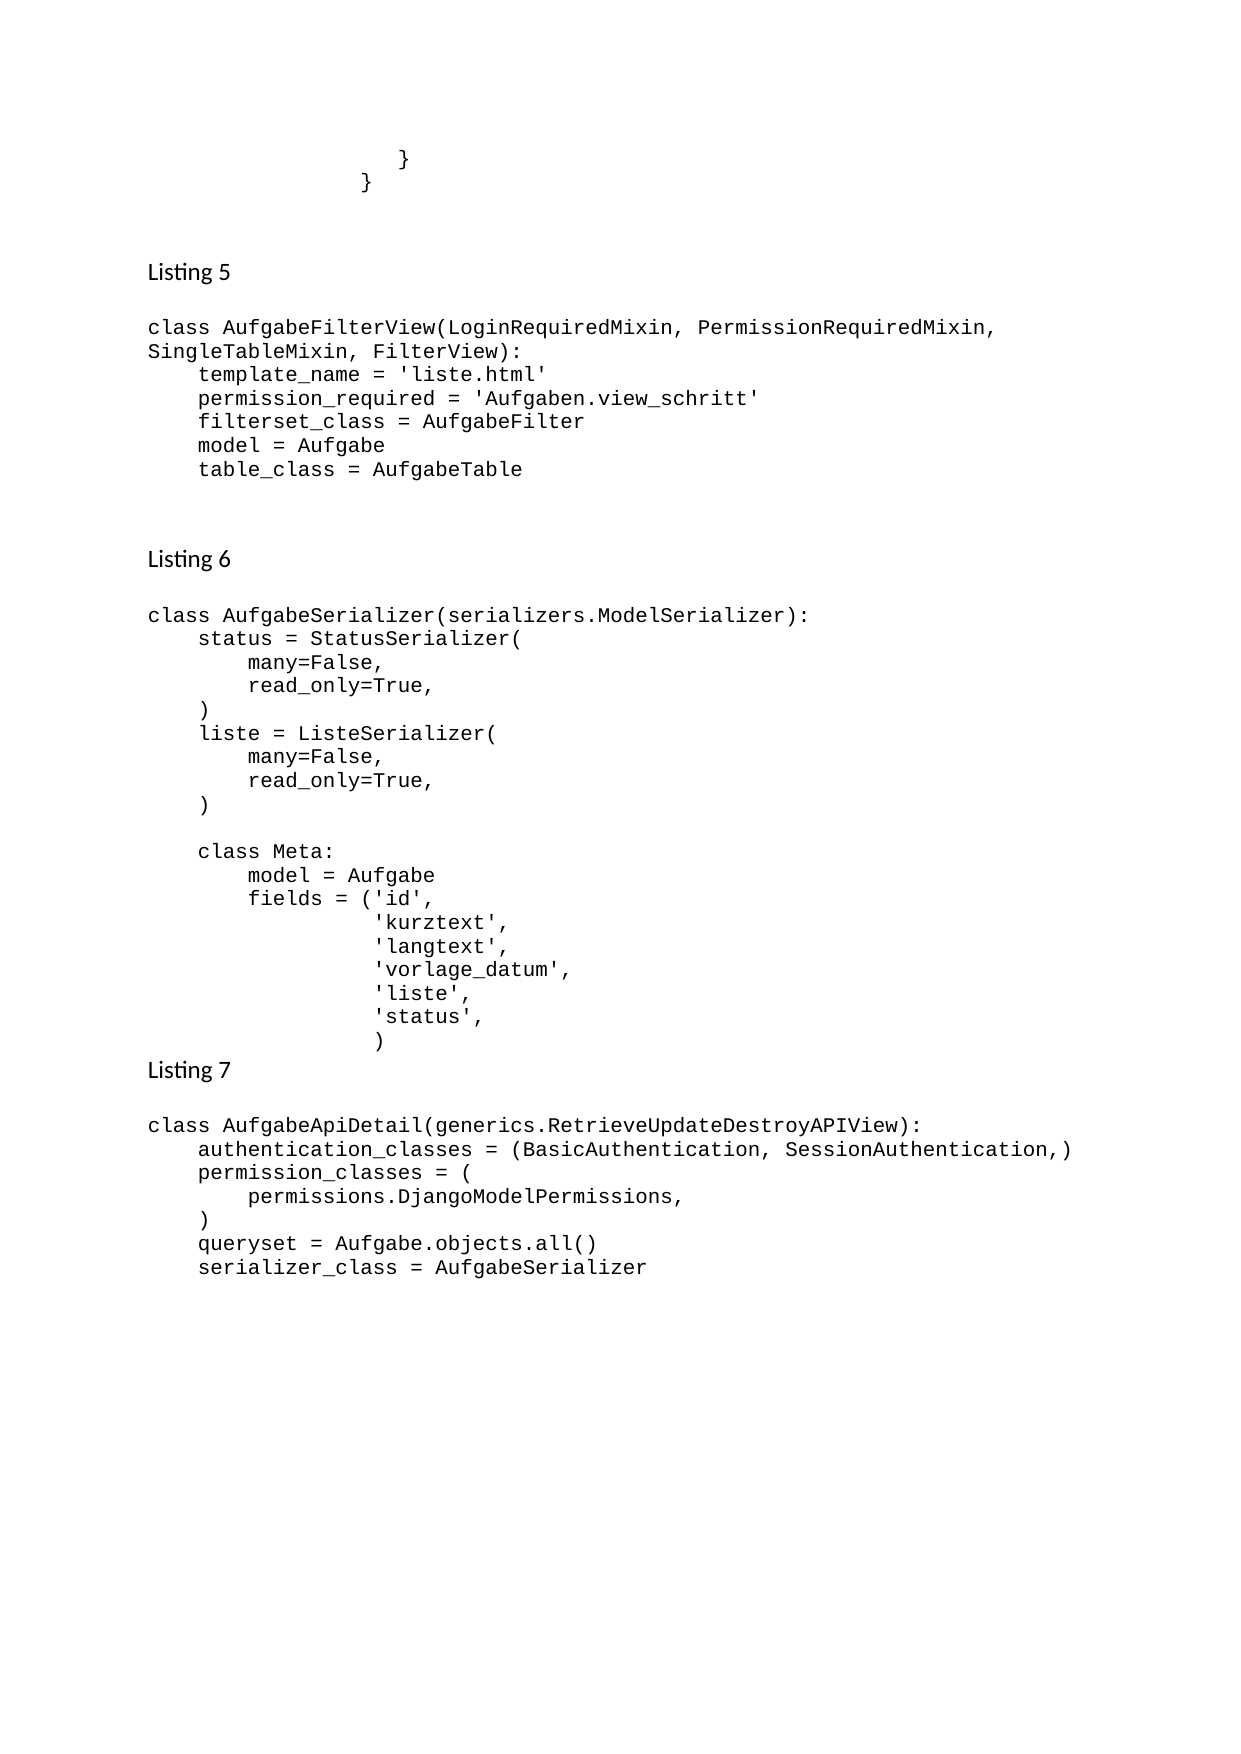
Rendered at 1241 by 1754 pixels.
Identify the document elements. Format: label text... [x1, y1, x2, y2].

text serializer_class = AufgabeSerializer [148, 1257, 1093, 1280]
text 'liste', [148, 983, 1093, 1007]
text class AufgabeFilterView(LoginRequiredMixin, PermissionRequiredMixin, SingleTableMixin, FilterView): [148, 317, 1093, 364]
text 'langtext', [148, 936, 1093, 959]
text read_only=True, [148, 770, 1093, 794]
text 'kurztext', [148, 912, 1093, 936]
text ) [148, 1030, 1093, 1054]
text many=False, [148, 652, 1093, 676]
text authentication_classes = (BasicAuthentication, SessionAuthentication,) [148, 1138, 1093, 1162]
text permission_classes = ( [148, 1162, 1093, 1186]
text queryset = Aufgabe.objects.all() [148, 1233, 1093, 1257]
text ) [148, 794, 1093, 817]
text ) [148, 699, 1093, 723]
text } [148, 148, 1093, 171]
text class AufgabeSerializer(serializers.ModelSerializer): [148, 604, 1093, 628]
text filterset_class = AufgabeFilter [148, 412, 1093, 435]
text model = Aufgabe [148, 435, 1093, 459]
text class Meta: [148, 841, 1093, 865]
text } [148, 171, 1093, 195]
text permissions.DjangoModelPermissions, [148, 1186, 1093, 1209]
text Listing 5 [148, 256, 1093, 286]
text 'vorlage_datum', [148, 959, 1093, 983]
text ) [148, 1209, 1093, 1233]
text template_name = 'liste.html' [148, 364, 1093, 388]
text Listing 7 [148, 1054, 1093, 1084]
text Listing 6 [148, 543, 1093, 574]
text liste = ListeSerializer( [148, 723, 1093, 746]
text permission_required = 'Aufgaben.view_schritt' [148, 388, 1093, 412]
text 'status', [148, 1007, 1093, 1030]
text table_class = AufgabeTable [148, 459, 1093, 482]
text status = StatusSerializer( [148, 628, 1093, 652]
text fields = ('id', [148, 888, 1093, 912]
text class AufgabeApiDetail(generics.RetrieveUpdateDestroyAPIView): [148, 1115, 1093, 1138]
text read_only=True, [148, 676, 1093, 699]
text many=False, [148, 746, 1093, 770]
text model = Aufgabe [148, 865, 1093, 888]
